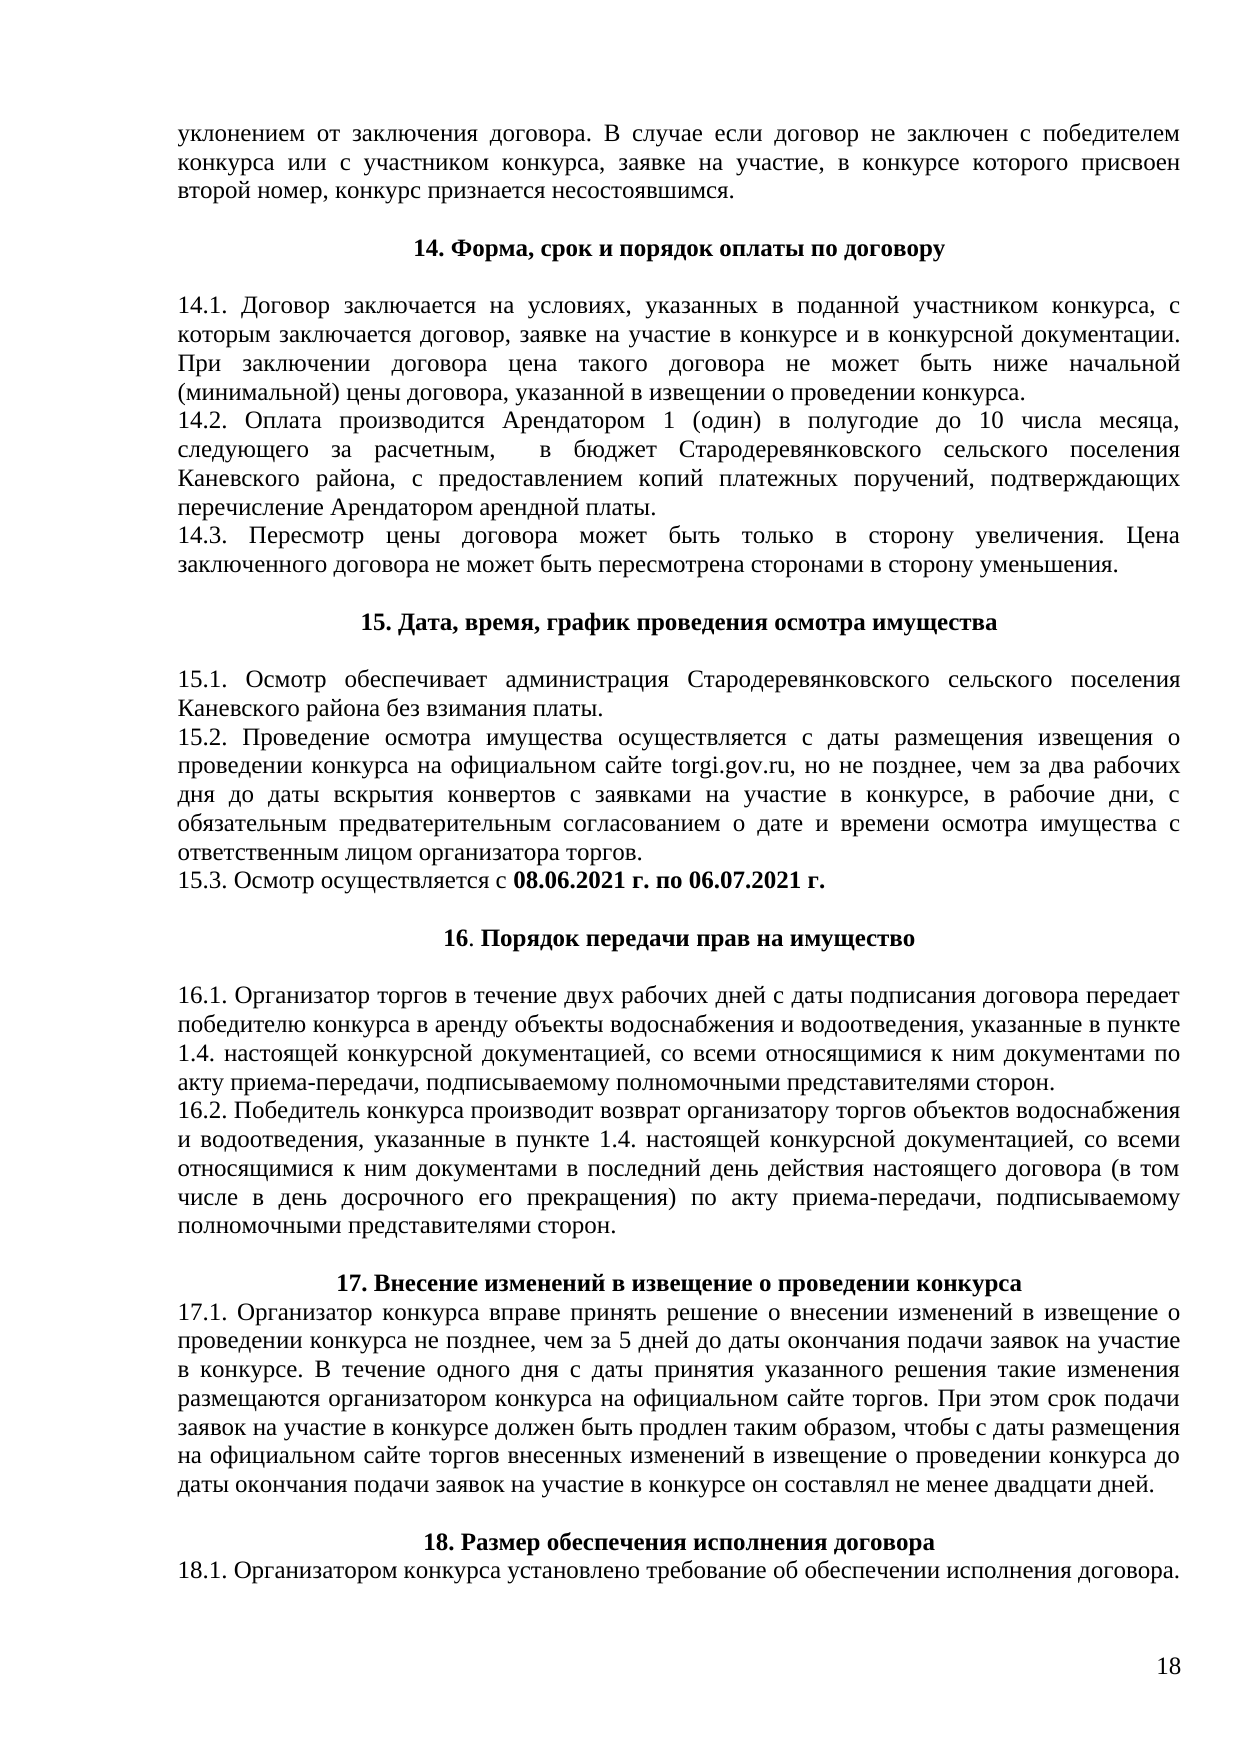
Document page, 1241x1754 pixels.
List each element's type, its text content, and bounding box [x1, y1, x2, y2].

text 16.1. Организатор торгов в течение двух рабочих дней с даты подписания договора передает победителю конкурса в аренду объекты водоснабжения и водоотведения, указанные в пункте 1.4. настоящей конкурсной документацией, со всеми относящимися к ним документами по акту приема-передачи, подписываемому полномочными представителями сторон. [177, 981, 1181, 1096]
text 18.1. Организатором конкурса установлено требование об обеспечении исполнения договора. [177, 1556, 1181, 1584]
text 15.1. Осмотр обеспечивает администрация Стародеревянковского сельского поселения Каневского района без взимания платы. [177, 664, 1181, 722]
text 16. Порядок передачи прав на имущество [177, 923, 1181, 952]
text 18. Размер обеспечения исполнения договора [177, 1527, 1181, 1556]
text 15. Дата, время, график проведения осмотра имущества [177, 607, 1181, 636]
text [177, 118, 1181, 204]
text 14.1. Договор заключается на условиях, указанных в поданной участником конкурса, с которым заключается договор, заявке на участие в конкурсе и в конкурсной документации. При заключении договора цена такого договора не может быть ниже начальной (минимальной) цены договора, указанной в извещении о проведении конкурса. [177, 291, 1181, 406]
text 17.1. Организатор конкурса вправе принять решение о внесении изменений в извещение о проведении конкурса не позднее, чем за 5 дней до даты окончания подачи заявок на участие в конкурсе. В течение одного дня с даты принятия указанного решения такие изменения размещаются организатором конкурса на официальном сайте торгов. При этом срок подачи заявок на участие в конкурсе должен быть продлен таким образом, чтобы с даты размещения на официальном сайте торгов внесенных изменений в извещение о проведении конкурса до даты окончания подачи заявок на участие в конкурсе он составлял не менее двадцати дней. [177, 1297, 1181, 1498]
text 14. Форма, срок и порядок оплаты по договору [177, 233, 1181, 262]
text 15.3. Осмотр осуществляется с 08.06.2021 г. по 06.07.2021 г. [177, 866, 1181, 894]
text 15.2. Проведение осмотра имущества осуществляется с даты размещения извещения о проведении конкурса на официальном сайте torgi.gov.ru, но не позднее, чем за два рабочих дня до даты вскрытия конвертов с заявками на участие в конкурсе, в рабочие дни, с обязательным предватерительным согласованием о дате и времени осмотра имущества с ответственным лицом организатора торгов. [177, 722, 1181, 866]
text 16.2. Победитель конкурса производит возврат организатору торгов объектов водоснабжения и водоотведения, указанные в пункте 1.4. настоящей конкурсной документацией, со всеми относящимися к ним документами в последний день действия настоящего договора (в том числе в день досрочного его прекращения) по акту приема-передачи, подписываемому полномочными представителями сторон. [177, 1096, 1181, 1239]
text 17. Внесение изменений в извещение о проведении конкурса [177, 1268, 1181, 1297]
text 14.2. Оплата производится Арендатором 1 (один) в полугодие до 10 числа месяца, следующего за расчетным, в бюджет Стародеревянковского сельского поселения Каневского района, с предоставлением копий платежных поручений, подтверждающих перечисление Арендатором арендной платы. [177, 406, 1181, 521]
text 14.3. Пересмотр цены договора может быть только в сторону увеличения. Цена заключенного договора не может быть пересмотрена сторонами в сторону уменьшения. [177, 521, 1181, 578]
